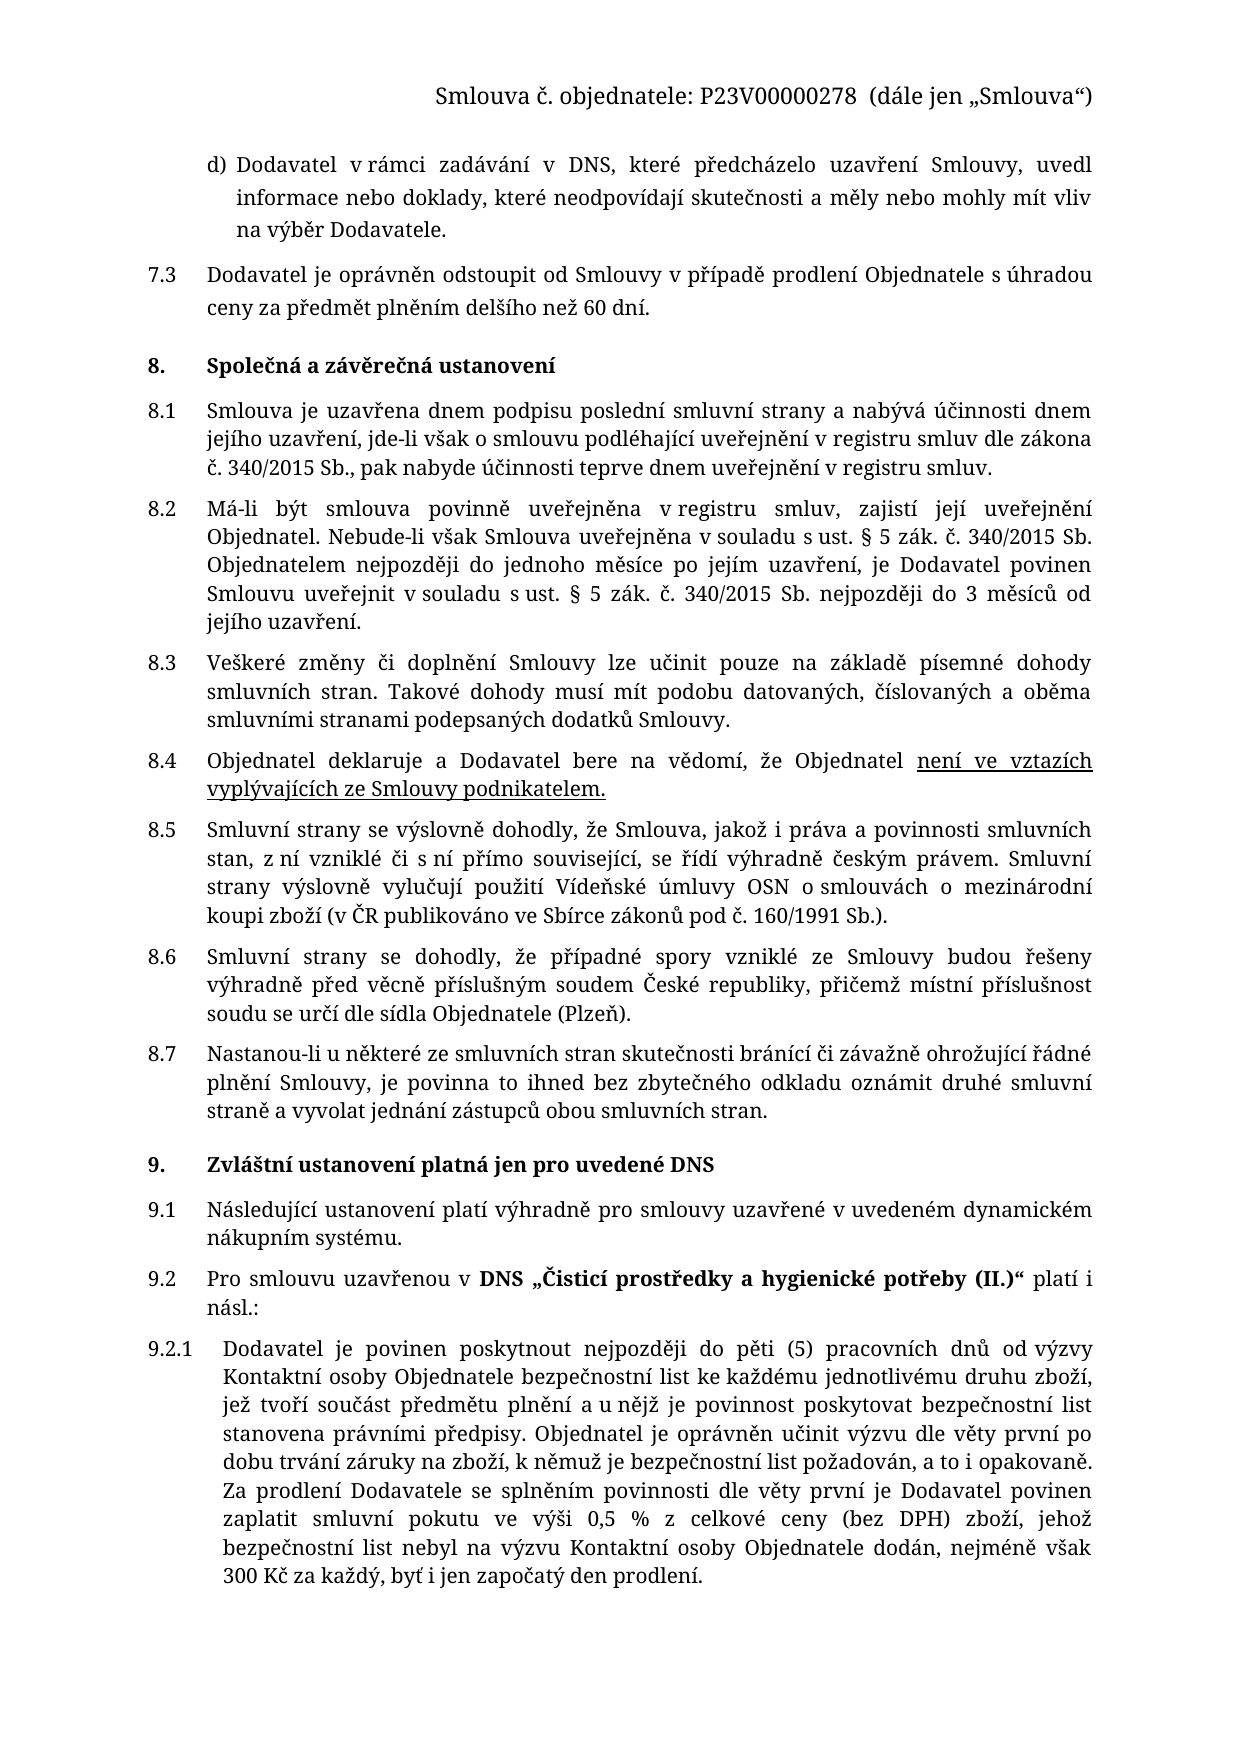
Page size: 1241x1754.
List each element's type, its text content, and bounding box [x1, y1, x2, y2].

list Následující ustanovení platí výhradně pro smlouvy uzavřené v uvedeném dynamickém nákupním systému. [148, 1195, 1093, 1252]
list Dodavatel je povinen poskytnout nejpozději do pěti (5) pracovních dnů od výzvy Kontaktní osoby Objednatele bezpečnostní list ke každému jednotlivému druhu zboží, jež tvoří součást předmětu plnění a u nějž je povinnost poskytovat bezpečnostní list stanovena právními předpisy. Objednatel je oprávněn učinit výzvu dle věty první po dobu trvání záruky na zboží, k němuž je bezpečnostní list požadován, a to i opakovaně. Za prodlení Dodavatele se splněním povinnosti dle věty první je Dodavatel povinen zaplatit smluvní pokutu ve výši 0,5 % z celkové ceny (bez DPH) zboží, jehož bezpečnostní list nebyl na výzvu Kontaktní osoby Objednatele dodán, nejméně však 300 Kč za každý, byť i jen započatý den prodlení. [148, 1334, 1093, 1590]
list Má-li být smlouva povinně uveřejněna v registru smluv, zajistí její uveřejnění Objednatel. Nebude-li však Smlouva uveřejněna v souladu s ust. § 5 zák. č. 340/2015 Sb. Objednatelem nejpozději do jednoho měsíce po jejím uzavření, je Dodavatel povinen Smlouvu uveřejnit v souladu s ust. § 5 zák. č. 340/2015 Sb. nejpozději do 3 měsíců od jejího uzavření. [148, 494, 1093, 636]
list Dodavatel je oprávněn odstoupit od Smlouvy v případě prodlení Objednatele s úhradou ceny za předmět plněním delšího než 60 dní. [148, 261, 1093, 322]
list Smluvní strany se dohodly, že případné spory vzniklé ze Smlouvy budou řešeny výhradně před věcně příslušným soudem České republiky, přičemž místní příslušnost soudu se určí dle sídla Objednatele (Plzeň). [148, 942, 1093, 1027]
list Veškeré změny či doplnění Smlouvy lze učinit pouze na základě písemné dohody smluvních stran. Takové dohody musí mít podobu datovaných, číslovaných a oběma smluvními stranami podepsaných dodatků Smlouvy. [148, 648, 1093, 734]
list Smluvní strany se výslovně dohodly, že Smlouva, jakož i práva a povinnosti smluvních stan, z ní vzniklé či s ní přímo související, se řídí výhradně českým právem. Smluvní strany výslovně vylučují použití Vídeňské úmluvy OSN o smlouvách o mezinárodní koupi zboží (v ČR publikováno ve Sbírce zákonů pod č. 160/1991 Sb.). [148, 816, 1093, 929]
list Dodavatel v rámci zadávání v DNS, které předcházelo uzavření Smlouvy, uvedl informace nebo doklady, které neodpovídají skutečnosti a měly nebo mohly mít vliv na výběr Dodavatele. [207, 150, 1093, 244]
list Nastanou-li u některé ze smluvních stran skutečnosti bránící či závažně ohrožující řádné plnění Smlouvy, je povinna to ihned bez zbytečného odkladu oznámit druhé smluvní straně a vyvolat jednání zástupců obou smluvních stran. [148, 1039, 1093, 1125]
list Společná a závěrečná ustanovení [148, 351, 1093, 379]
list Objednatel deklaruje a Dodavatel bere na vědomí, že Objednatel není ve vztazích vyplývajících ze Smlouvy podnikatelem. [148, 746, 1093, 803]
list Zvláštní ustanovení platná jen pro uvedené DNS [148, 1150, 1093, 1178]
list Pro smlouvu uzavřenou v DNS „Čisticí prostředky a hygienické potřeby (II.)“ platí i násl.: [148, 1264, 1093, 1321]
list Smlouva je uzavřena dnem podpisu poslední smluvní strany a nabývá účinnosti dnem jejího uzavření, jde-li však o smlouvu podléhající uveřejnění v registru smluv dle zákona č. 340/2015 Sb., pak nabyde účinnosti teprve dnem uveřejnění v registru smluv. [148, 396, 1093, 481]
